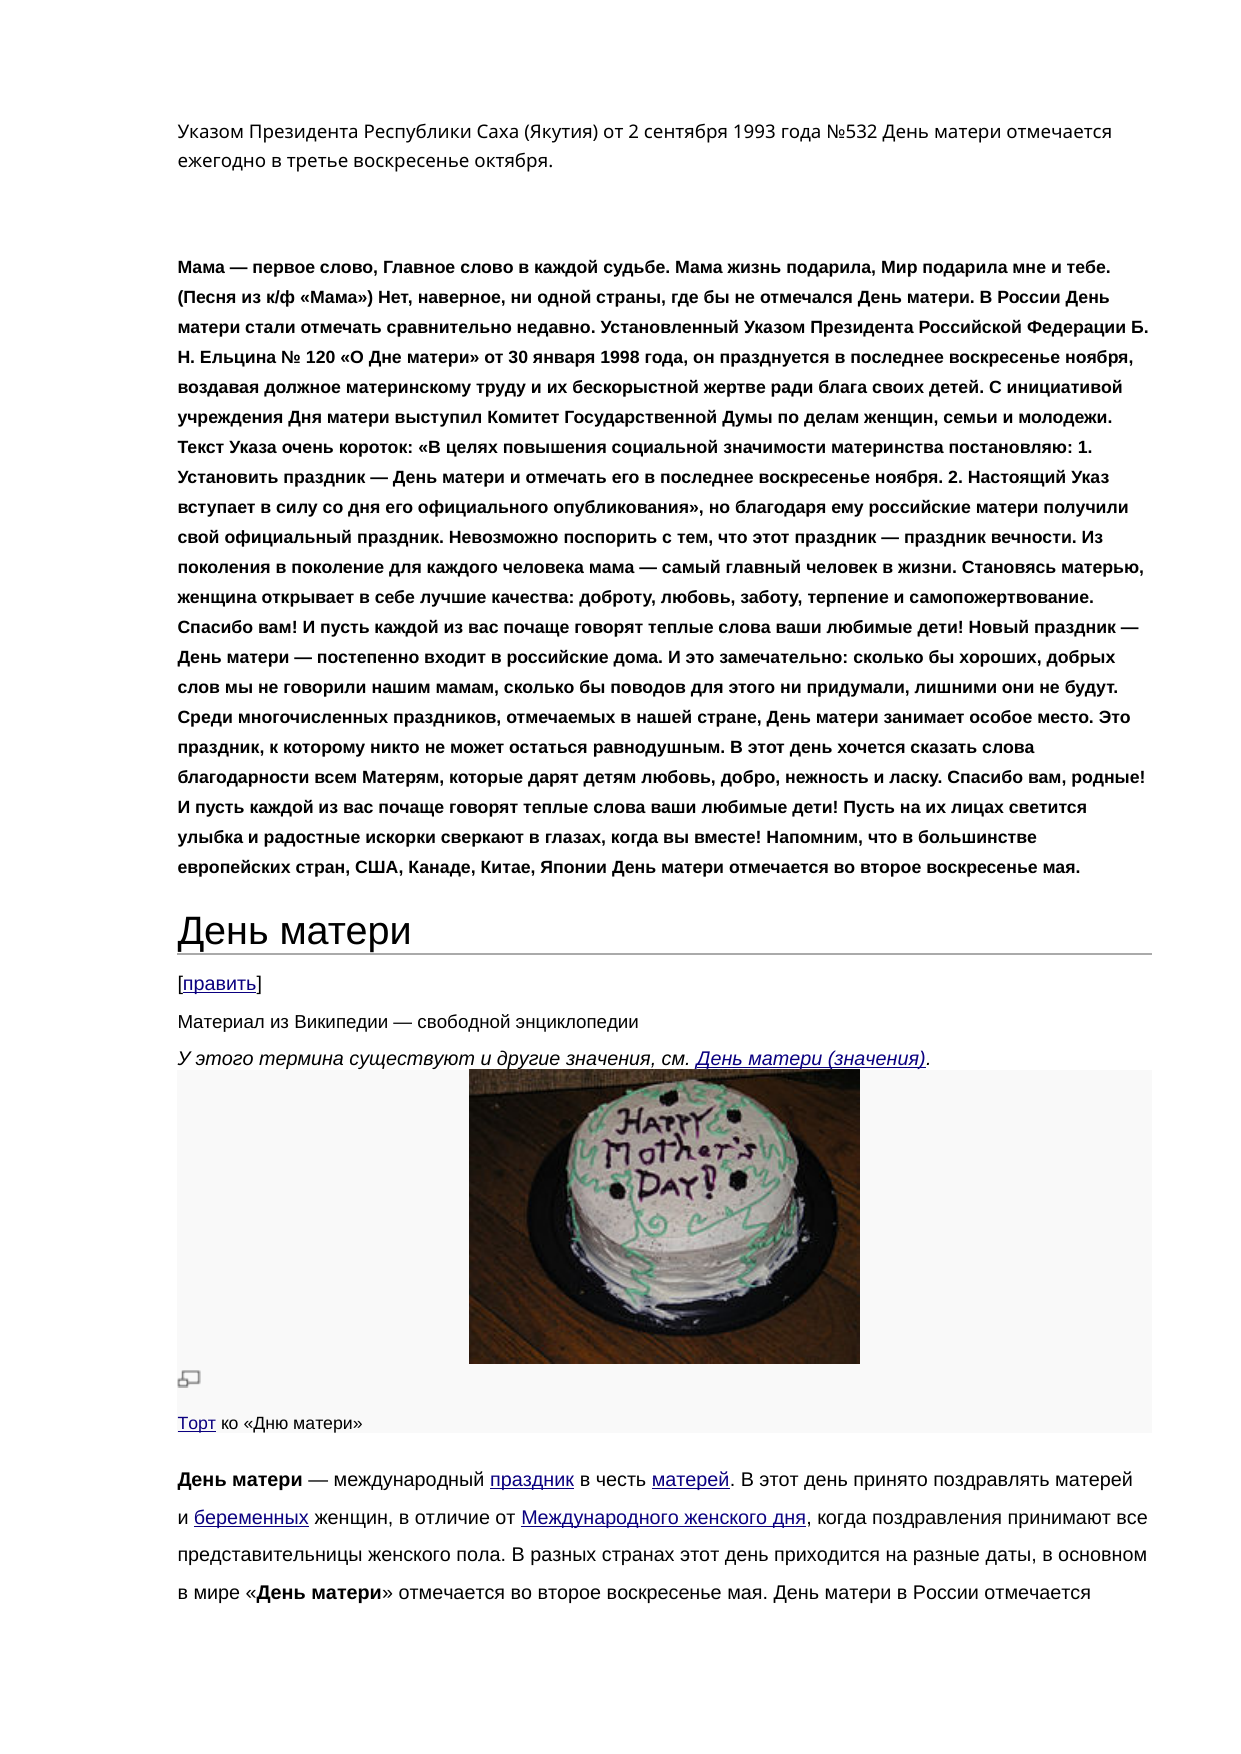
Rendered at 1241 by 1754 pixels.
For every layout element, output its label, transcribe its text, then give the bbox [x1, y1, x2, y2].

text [177, 1453, 1152, 1603]
picture [469, 1069, 860, 1364]
text Торт ко «Дню матери» [177, 1398, 1152, 1433]
subtitle Мама — первое слово, Главное слово в каждой судьбе. Мама жизнь подарила, Мир подарила мне и тебе. (Песня из к/ф «Мама») Нет, наверное, ни одной страны, где бы не отмечался День матери. В России День матери стали отмечать сравнительно недавно. Установленный Указом Президента Российской Федерации Б. Н. Ельцина № 120 «О Дне матери» от 30 января 1998 года, он празднуется в последнее воскресенье ноября, воздавая должное материнскому труду и их бескорыстной жертве ради блага своих детей. С инициативой учреждения Дня матери выступил Комитет Государственной Думы по делам женщин, семьи и молодежи. Текст Указа очень короток: «В целях повышения социальной значимости материнства постановляю: 1. Установить праздник — День матери и отмечать его в последнее воскресенье ноября. 2. Настоящий Указ вступает в силу со дня его официального опубликования», но благодаря ему российские матери получили свой официальный праздник. Невозможно поспорить с тем, что этот праздник — праздник вечности. Из поколения в поколение для каждого человека мама — самый главный человек в жизни. Становясь матерью, женщина открывает в себе лучшие качества: доброту, любовь, заботу, терпение и самопожертвование. Спасибо вам! И пусть каждой из вас почаще говорят теплые слова ваши любимые дети! Новый праздник — День матери — постепенно входит в российские дома. И это замечательно: сколько бы хороших, добрых слов мы не говорили нашим мамам, сколько бы поводов для этого ни придумали, лишними они не будут. Среди многочисленных праздников, отмечаемых в нашей стране, День матери занимает особое место. Это праздник, к которому никто не может остаться равнодушным. В этот день хочется сказать слова благодарности всем Матерям, которые дарят детям любовь, добро, нежность и ласку. Спасибо вам, родные! И пусть каждой из вас почаще говорят теплые слова ваши любимые дети! Пусть на их лицах светится улыбка и радостные искорки сверкают в глазах, когда вы вместе! Напомним, что в большинстве европейских стран, США, Канаде, Китае, Японии День матери отмечается во второе воскресенье мая. День матери [177, 248, 1152, 953]
text У этого термина существуют и другие значения, см. День матери (значения). [177, 1032, 1152, 1070]
picture [177, 1370, 201, 1388]
text Указом Президента Республики Саха (Якутия) от 2 сентября 1993 года №532 День матери отмечается ежегодно в третье воскресенье октября. [177, 118, 1152, 173]
text [править] [177, 957, 1152, 995]
text Материал из Википедии — свободной энциклопедии [177, 995, 1152, 1032]
